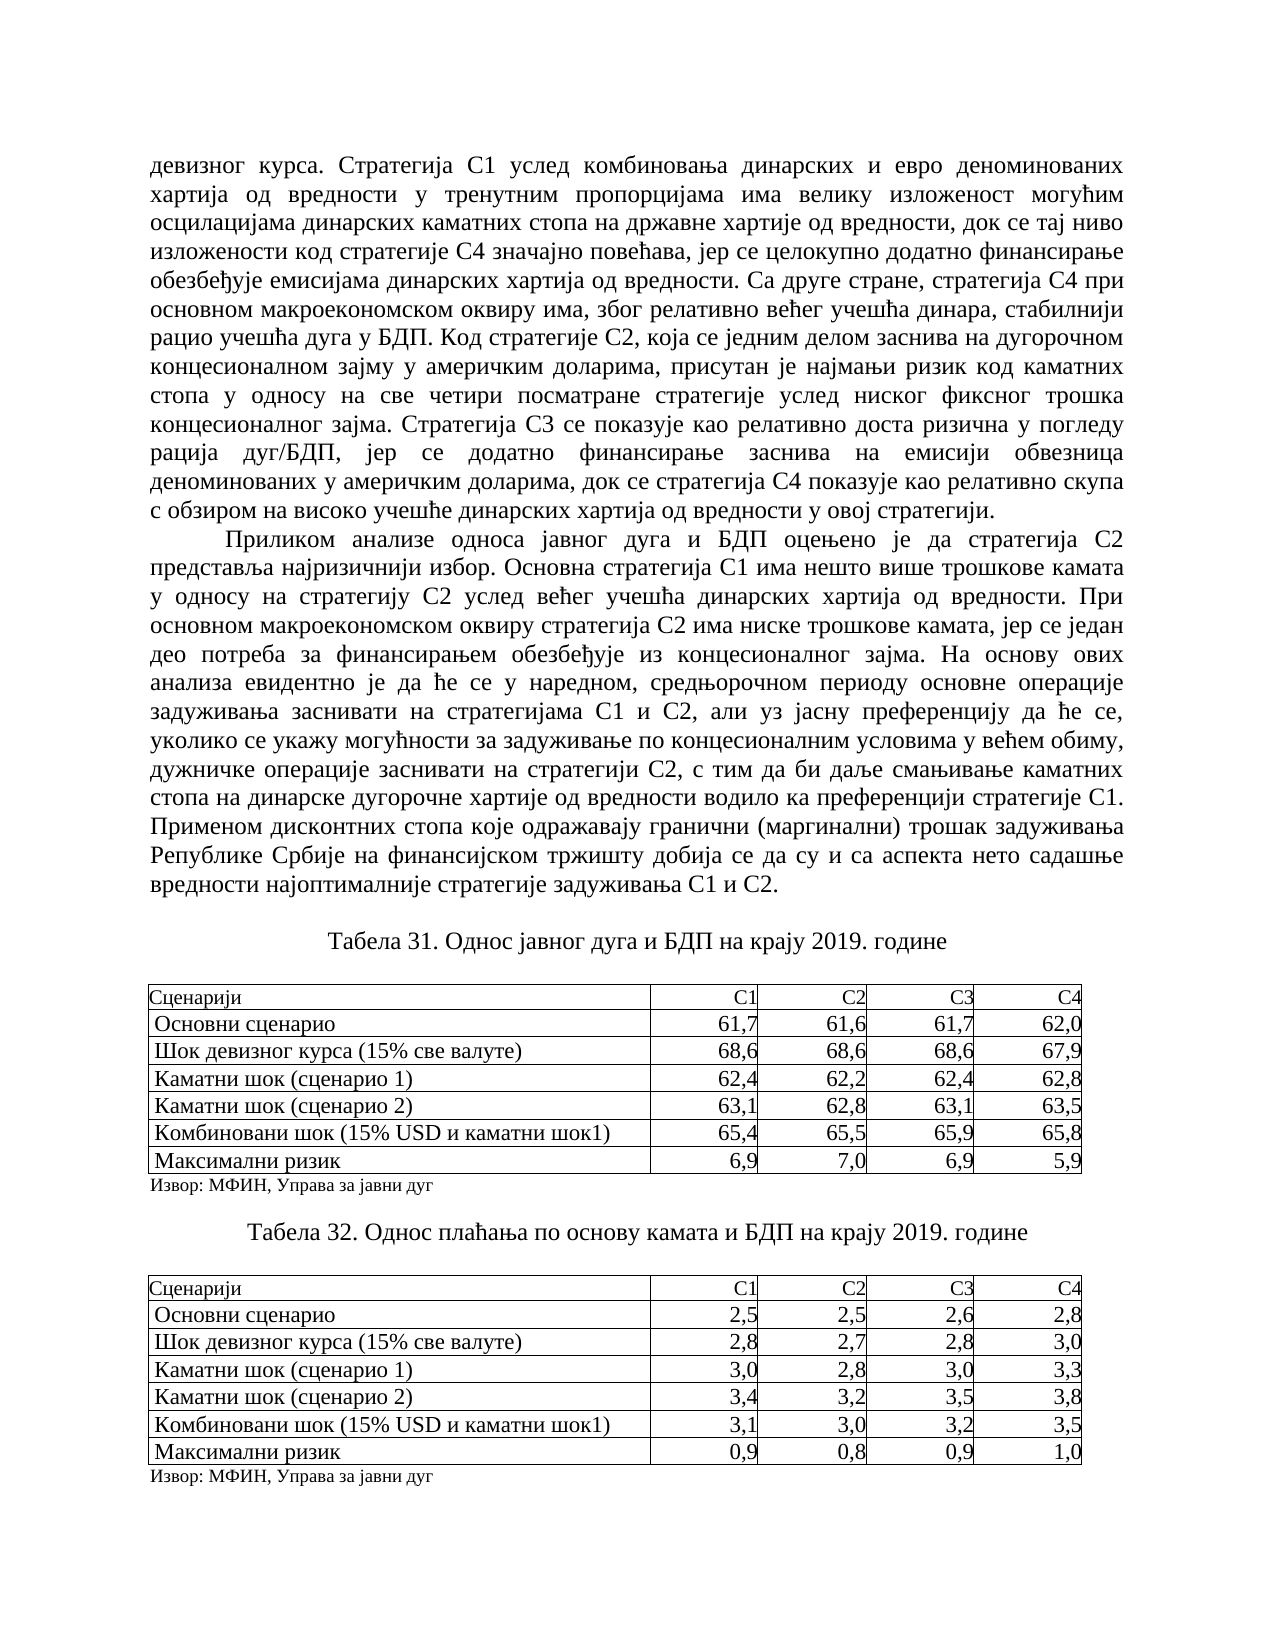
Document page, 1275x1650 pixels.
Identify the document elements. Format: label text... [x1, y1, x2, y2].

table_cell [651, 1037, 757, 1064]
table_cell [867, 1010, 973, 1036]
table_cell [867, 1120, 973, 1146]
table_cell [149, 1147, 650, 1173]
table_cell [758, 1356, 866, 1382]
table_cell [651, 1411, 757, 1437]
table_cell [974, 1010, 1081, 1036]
text Приликом анализе односа јавног дуга и БДП оцењено је да стратегија С2 представља најризичнији избор. Основна стратегија С1 има нешто више трошкове камата у односу на стратегију С2 услед већег учешћа динарских хартија од вредности. При основном макроекономском оквиру стратегија С2 има ниске трошкове камата, јер се један део потреба за финансирањем обезбеђује из концесионалног зајма. На основу ових анализа евидентно је да ће се у наредном, средњорочном периоду основне операције задуживања заснивати на стратегијама С1 и С2, али уз јасну преференцију да ће се, уколико се укажу могућности за задуживање по концесионалним условима у већем обиму, дужничке операције заснивати на стратегији С2, с тим да би даље смањивање каматних стопа на динарске дугорочне хартије од вредности водило ка преференцији стратегије С1. Применом дисконтних стопа које одражавају гранични (маргинални) трошак задуживања Републике Србије на финансијском тржишту добија се да су и са аспекта нето садашње вредности најоптималније стратегије задуживања С1 и С2. [150, 524, 1125, 897]
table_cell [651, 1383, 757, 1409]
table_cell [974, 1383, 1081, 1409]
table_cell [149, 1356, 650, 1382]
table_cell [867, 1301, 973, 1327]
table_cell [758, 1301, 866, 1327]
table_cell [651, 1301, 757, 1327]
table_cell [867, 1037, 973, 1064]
text Табела 31. Однос јавног дуга и БДП на крају 2019. године [150, 926, 1125, 955]
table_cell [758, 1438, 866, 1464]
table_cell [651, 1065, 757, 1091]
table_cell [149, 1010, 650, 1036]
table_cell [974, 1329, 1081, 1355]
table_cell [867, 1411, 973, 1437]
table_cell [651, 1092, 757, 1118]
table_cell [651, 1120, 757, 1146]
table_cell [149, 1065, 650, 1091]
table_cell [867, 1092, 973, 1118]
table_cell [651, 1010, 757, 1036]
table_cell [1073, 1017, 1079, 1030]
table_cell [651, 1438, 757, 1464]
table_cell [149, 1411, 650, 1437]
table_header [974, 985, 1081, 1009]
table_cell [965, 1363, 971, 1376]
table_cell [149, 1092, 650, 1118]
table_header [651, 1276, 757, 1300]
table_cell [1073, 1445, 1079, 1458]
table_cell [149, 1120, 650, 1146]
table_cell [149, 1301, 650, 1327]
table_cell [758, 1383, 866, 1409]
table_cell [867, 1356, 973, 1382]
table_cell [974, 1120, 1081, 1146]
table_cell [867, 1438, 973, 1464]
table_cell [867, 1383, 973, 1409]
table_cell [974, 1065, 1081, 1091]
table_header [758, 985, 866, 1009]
text Извор: МФИН, Управа за јавни дуг [150, 1465, 1125, 1487]
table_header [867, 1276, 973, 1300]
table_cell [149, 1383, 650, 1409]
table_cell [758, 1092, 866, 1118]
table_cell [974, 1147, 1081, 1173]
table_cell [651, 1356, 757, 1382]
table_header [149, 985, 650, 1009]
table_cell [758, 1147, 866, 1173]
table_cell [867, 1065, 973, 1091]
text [150, 150, 1125, 524]
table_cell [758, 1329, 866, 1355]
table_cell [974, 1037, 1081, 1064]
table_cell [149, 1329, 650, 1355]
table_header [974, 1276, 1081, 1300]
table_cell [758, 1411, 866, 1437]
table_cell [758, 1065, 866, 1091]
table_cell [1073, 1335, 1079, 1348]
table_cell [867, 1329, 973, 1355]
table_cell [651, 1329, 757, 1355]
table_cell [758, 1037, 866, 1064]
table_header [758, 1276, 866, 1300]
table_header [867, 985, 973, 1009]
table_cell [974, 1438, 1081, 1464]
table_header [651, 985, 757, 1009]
text Извор: МФИН, Управа за јавни дуг [150, 1174, 1125, 1196]
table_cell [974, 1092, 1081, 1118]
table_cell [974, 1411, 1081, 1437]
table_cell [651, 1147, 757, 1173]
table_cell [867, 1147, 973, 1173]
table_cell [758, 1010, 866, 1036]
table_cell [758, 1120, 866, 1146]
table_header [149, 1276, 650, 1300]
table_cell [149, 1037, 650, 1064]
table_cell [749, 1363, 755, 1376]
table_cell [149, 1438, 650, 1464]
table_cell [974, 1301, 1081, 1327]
text Табела 32. Однос плаћања по основу камата и БДП на крају 2019. године [150, 1217, 1125, 1246]
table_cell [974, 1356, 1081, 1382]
